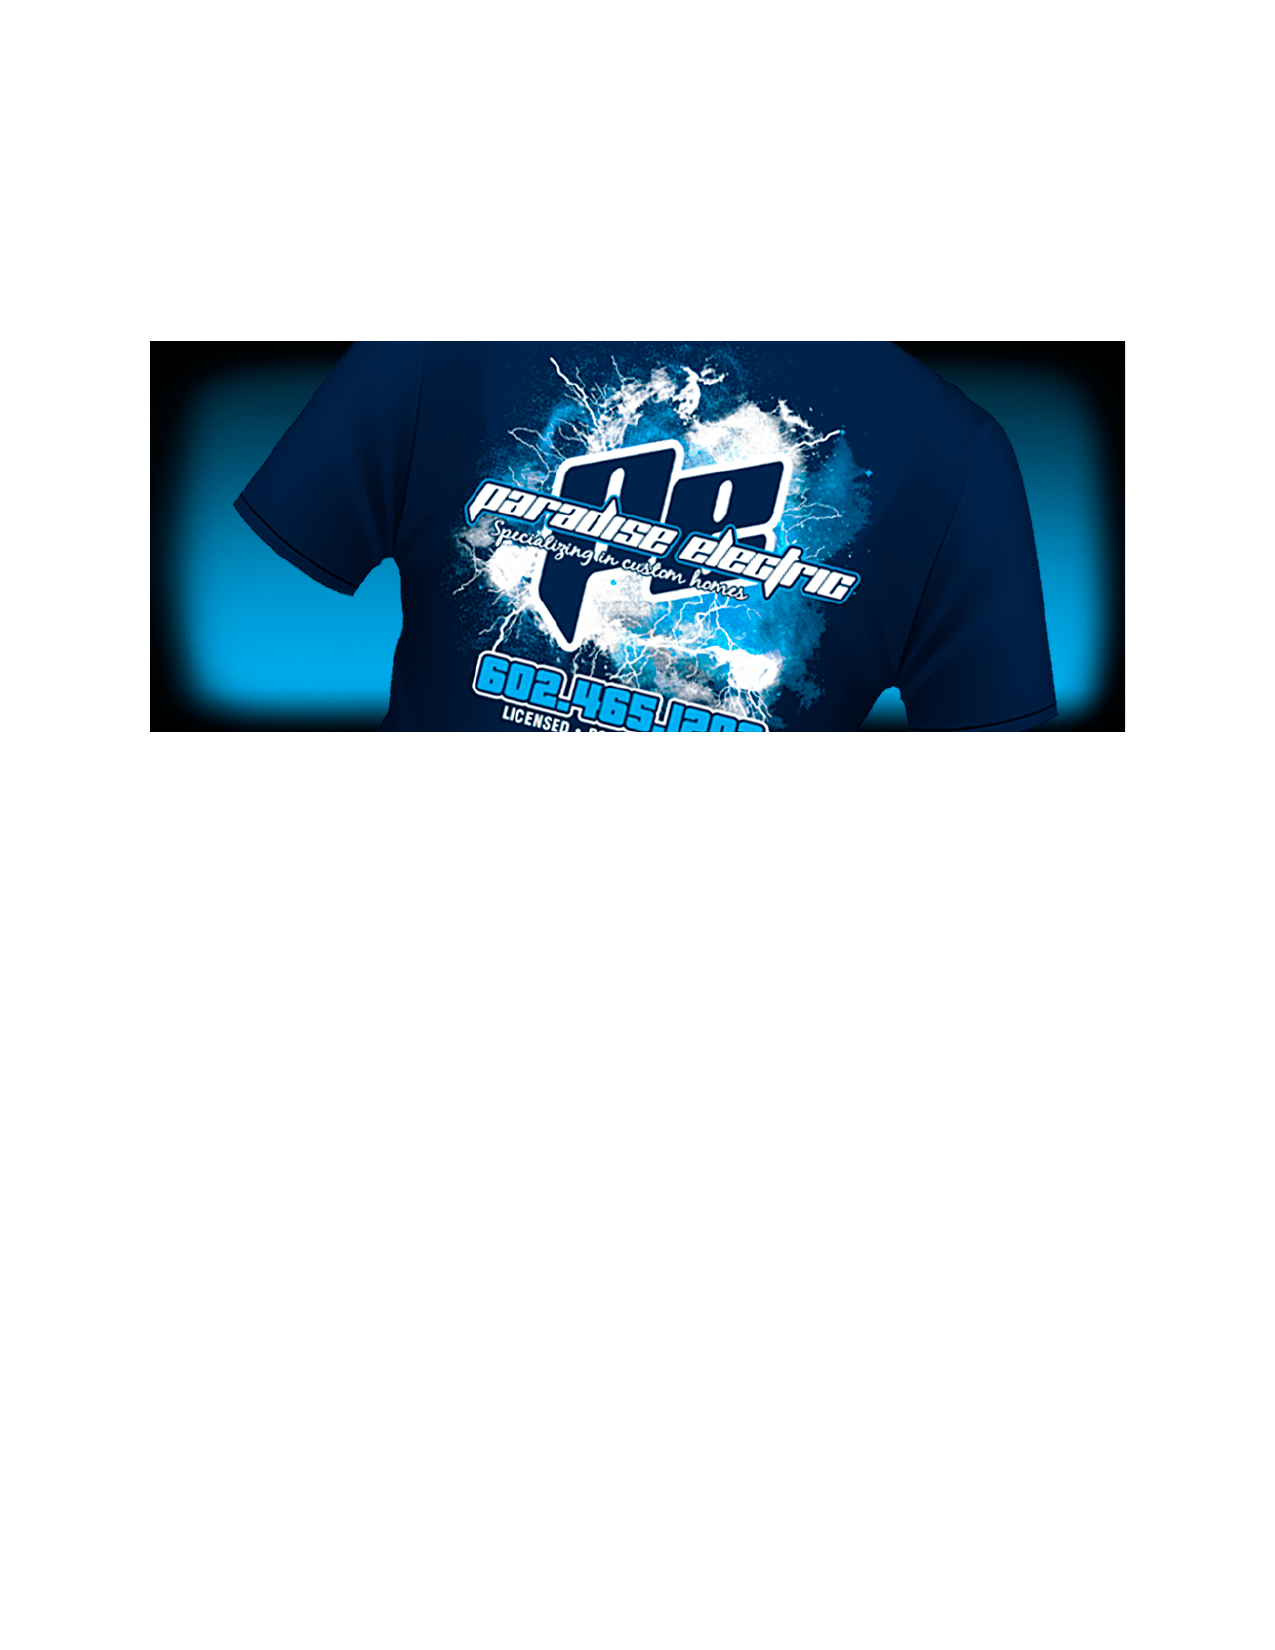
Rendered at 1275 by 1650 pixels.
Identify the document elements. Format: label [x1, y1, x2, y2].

picture [150, 341, 1125, 732]
